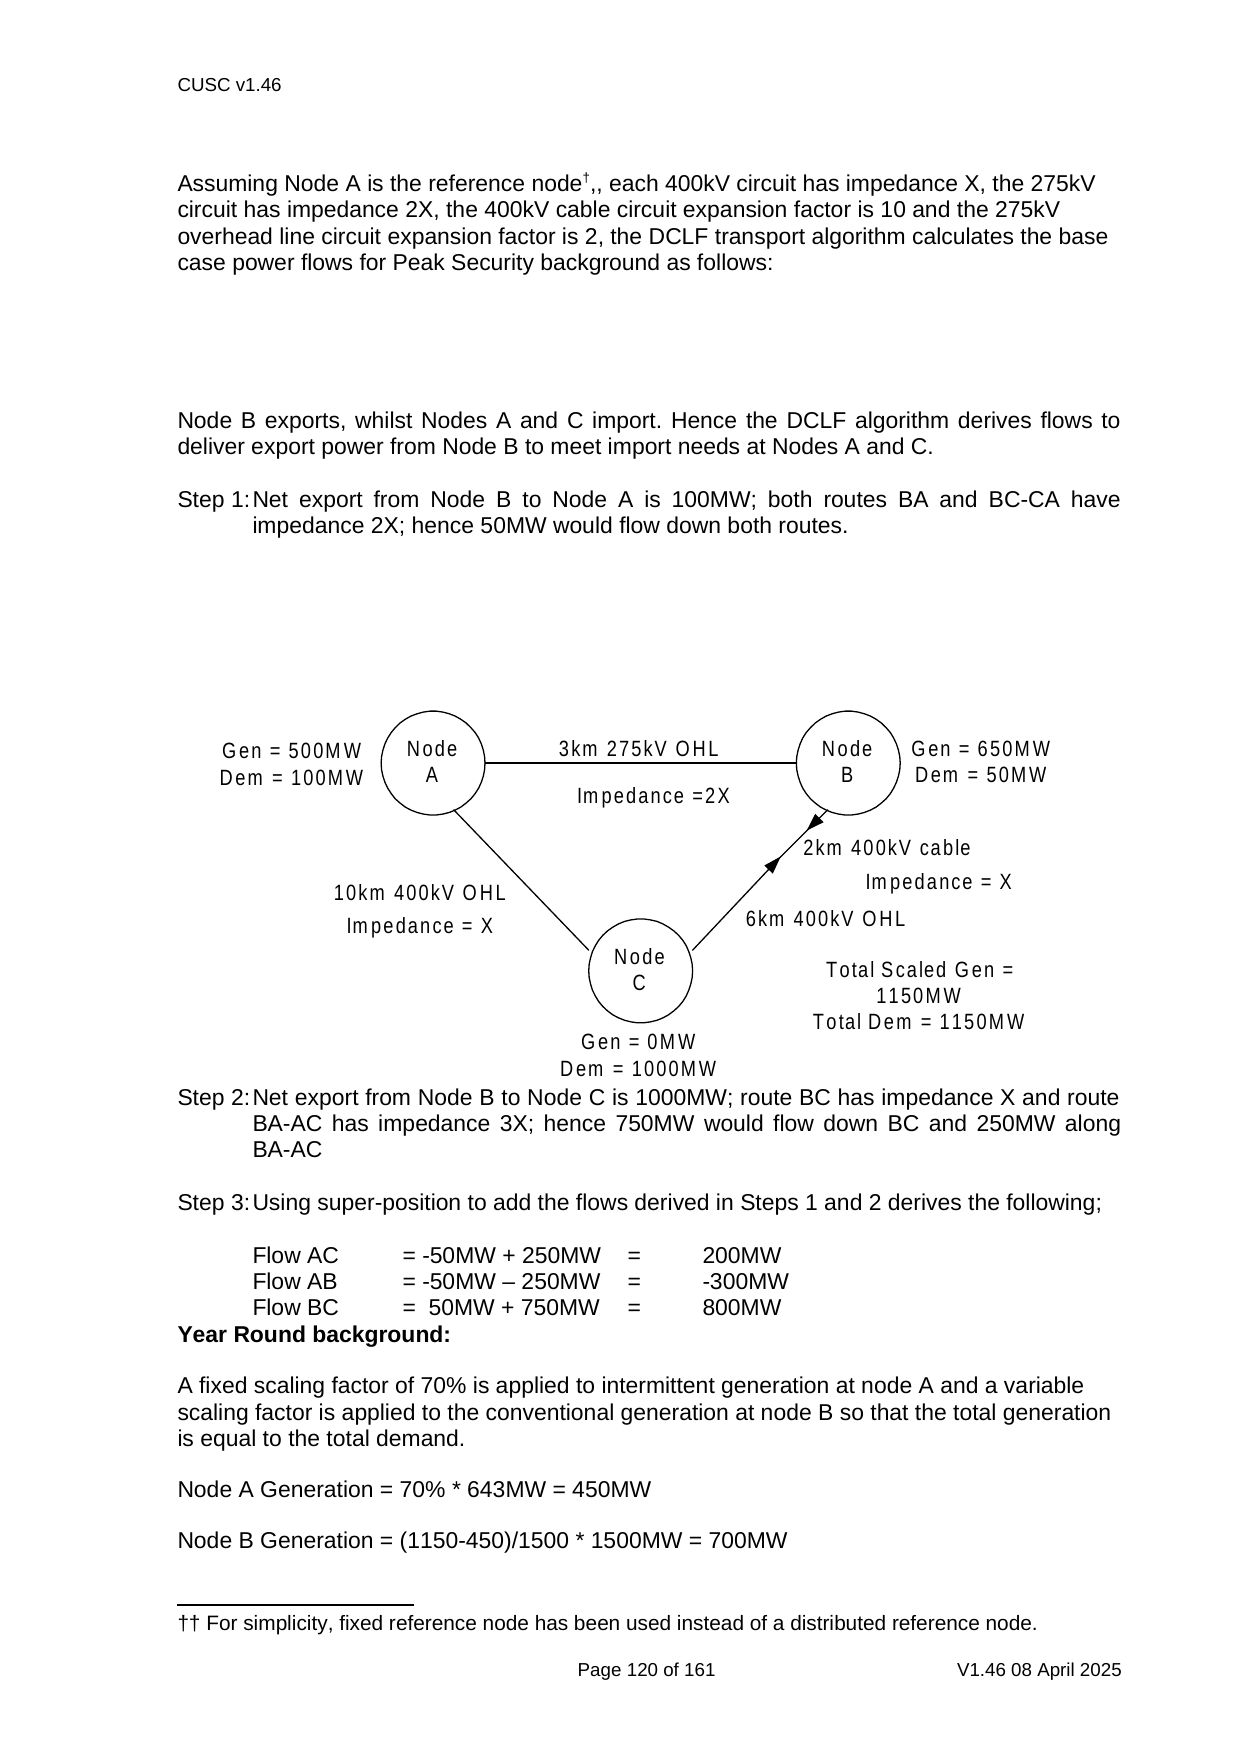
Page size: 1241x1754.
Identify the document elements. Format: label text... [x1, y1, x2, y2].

text A fixed scaling factor of 70% is applied to intermittent generation at node A and a variable scaling factor is applied to the conventional generation at node B so that the total generation is equal to the total demand. [177, 1372, 1121, 1451]
text Flow AB = -50MW – 250MW = -300MW [177, 1268, 1121, 1294]
text Assuming Node A is the reference node†,, each 400kV circuit has impedance X, the 275kV circuit has impedance 2X, the 400kV cable circuit expansion factor is 10 and the 275kV overhead line circuit expansion factor is 2, the DCLF transport algorithm calculates the base case power flows for Peak Security background as follows: [177, 170, 1121, 276]
text Flow AC = -50MW + 250MW = 200MW [177, 1242, 1121, 1268]
text Node B exports, whilst Nodes A and C import. Hence the DCLF algorithm derives flows to deliver export power from Node B to meet import needs at Nodes A and C. [177, 407, 1121, 459]
text Flow BC = 50MW + 750MW = 800MW [177, 1294, 1121, 1321]
text Node B Generation = (1150-450)/1500 * 1500MW = 700MW [177, 1527, 1121, 1554]
text Step 3: Using super-position to add the flows derived in Steps 1 and 2 derives the following; [177, 1189, 1121, 1215]
text Year Round background: [177, 1321, 1121, 1347]
text Step 1: Net export from Node B to Node A is 100MW; both routes BA and BC-CA have impedance 2X; hence 50MW would flow down both routes. [177, 486, 1121, 538]
text Node A Generation = 70% * 643MW = 450MW [177, 1476, 1121, 1502]
text Step 2: Net export from Node B to Node C is 1000MW; route BC has impedance X and route BA-AC has impedance 3X; hence 750MW would flow down BC and 250MW along BA-AC [177, 696, 1121, 1163]
